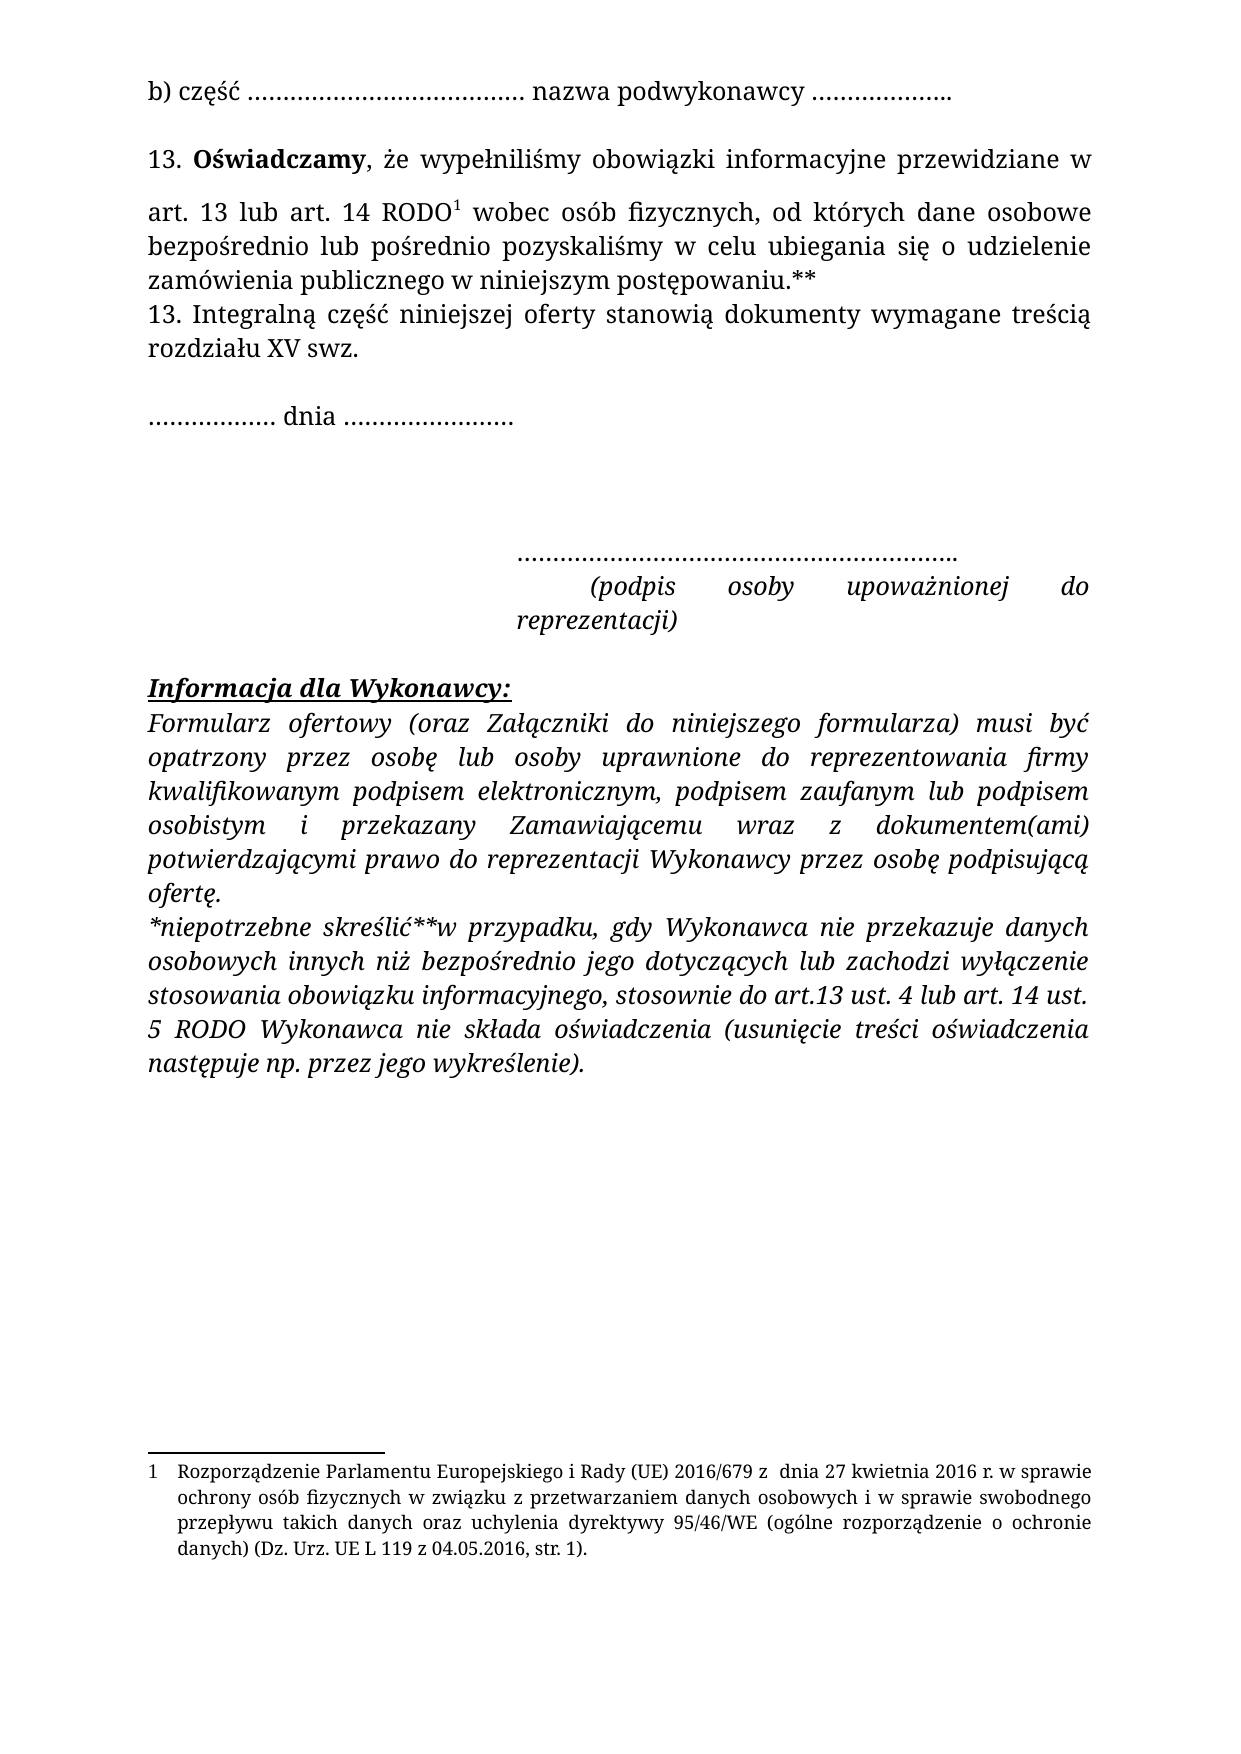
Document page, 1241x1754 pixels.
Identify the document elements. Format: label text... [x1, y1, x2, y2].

text 13. Integralną część niniejszej oferty stanowią dokumenty wymagane treścią rozdziału XV swz. [148, 296, 1093, 364]
text ……………… dnia …………………… [148, 399, 1093, 433]
text Formularz ofertowy (oraz Załączniki do niniejszego formularza) musi być opatrzony przez osobę lub osoby uprawnione do reprezentowania firmy kwalifikowanym podpisem elektronicznym, podpisem zaufanym lub podpisem osobistym i przekazany Zamawiającemu wraz z dokumentem(ami) potwierdzającymi prawo do reprezentacji Wykonawcy przez osobę podpisującą ofertę. [148, 705, 1093, 909]
text *niepotrzebne skreślić**w przypadku, gdy Wykonawca nie przekazuje danych osobowych innych niż bezpośrednio jego dotyczących lub zachodzi wyłączenie stosowania obowiązku informacyjnego, stosownie do art.13 ust. 4 lub art. 14 ust. 5 RODO Wykonawca nie składa oświadczenia (usunięcie treści oświadczenia następuje np. przez jego wykreślenie). [148, 909, 1093, 1080]
text b) część ………………………………… nazwa podwykonawcy ……………….. [148, 74, 1093, 108]
text (podpis osoby upoważnionej do reprezentacji) [516, 569, 1093, 637]
text …………………………………………………….. [516, 535, 1093, 569]
text Informacja dla Wykonawcy: [148, 671, 1093, 705]
text 13. Oświadczamy, że wypełniliśmy obowiązki informacyjne przewidziane w art. 13 lub art. 14 RODO wobec osób fizycznych, od których dane osobowe bezpośrednio lub pośrednio pozyskaliśmy w celu ubiegania się o udzielenie zamówienia publicznego w niniejszym postępowaniu.** [148, 142, 1093, 296]
